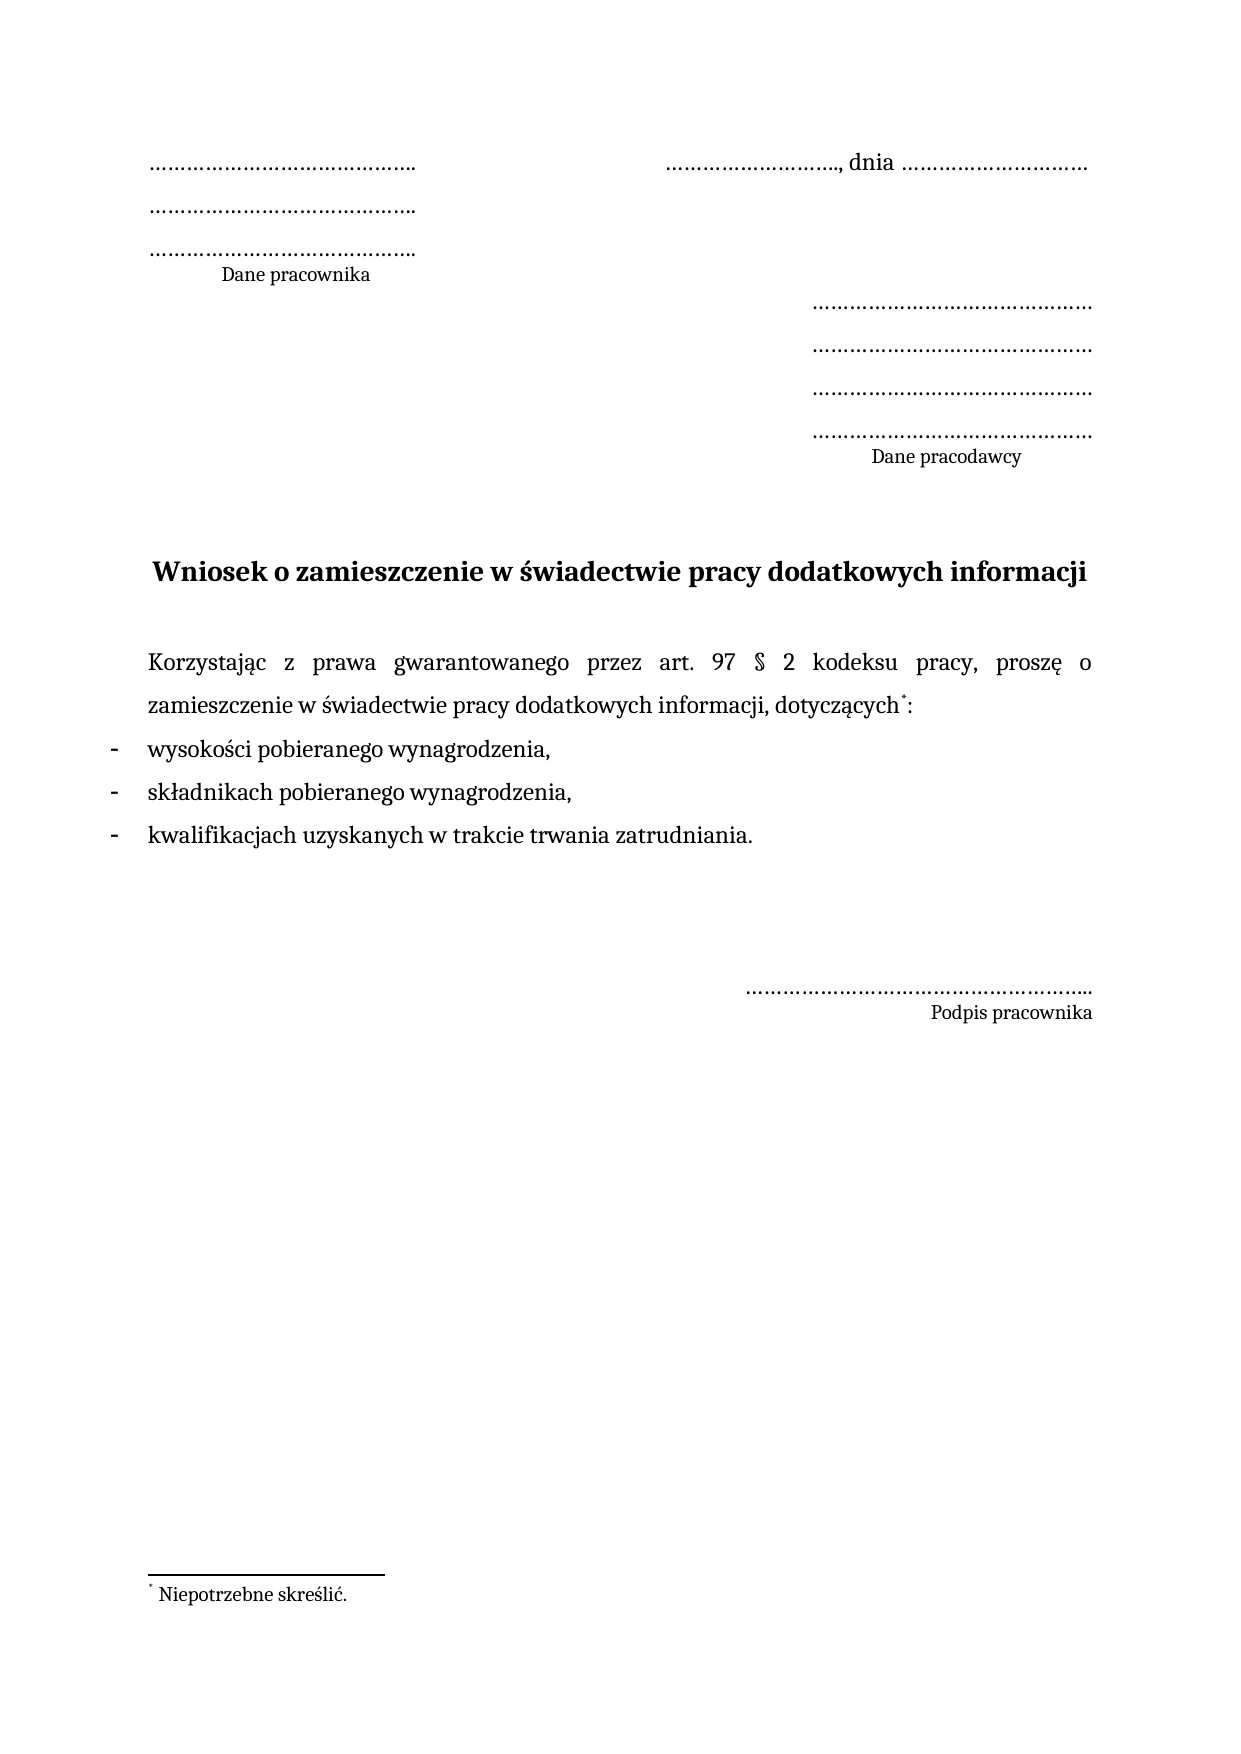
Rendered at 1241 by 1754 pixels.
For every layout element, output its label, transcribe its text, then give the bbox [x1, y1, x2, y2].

text ……………………………………… [148, 330, 1093, 358]
text ……………………………………. [148, 234, 1093, 263]
text ……………………………………… [148, 373, 1093, 402]
text ……………………………………. [148, 191, 1093, 219]
text Wniosek o zamieszczenie w świadectwie pracy dodatkowych informacji [148, 555, 1093, 588]
list wysokości pobieranego wynagrodzenia, [110, 734, 1093, 763]
text Dane pracownika [148, 263, 1093, 287]
text ……………………………………. ………………………., dnia ………………………… [148, 148, 1093, 176]
text ……………………………………… [148, 416, 1093, 445]
text Podpis pracownika [148, 1000, 1093, 1024]
text ……………………………………… [148, 287, 1093, 315]
text Korzystając z prawa gwarantowanego przez art. 97 § 2 kodeksu pracy, proszę o zamieszczenie w świadectwie pracy dodatkowych informacji, dotyczących: [148, 648, 1093, 720]
text Dane pracodawcy [148, 445, 1093, 469]
list kwalifikacjach uzyskanych w trakcie trwania zatrudniania. [110, 821, 1093, 849]
list składnikach pobieranego wynagrodzenia, [110, 778, 1093, 806]
text ……………………………………………….. [443, 972, 1093, 1000]
